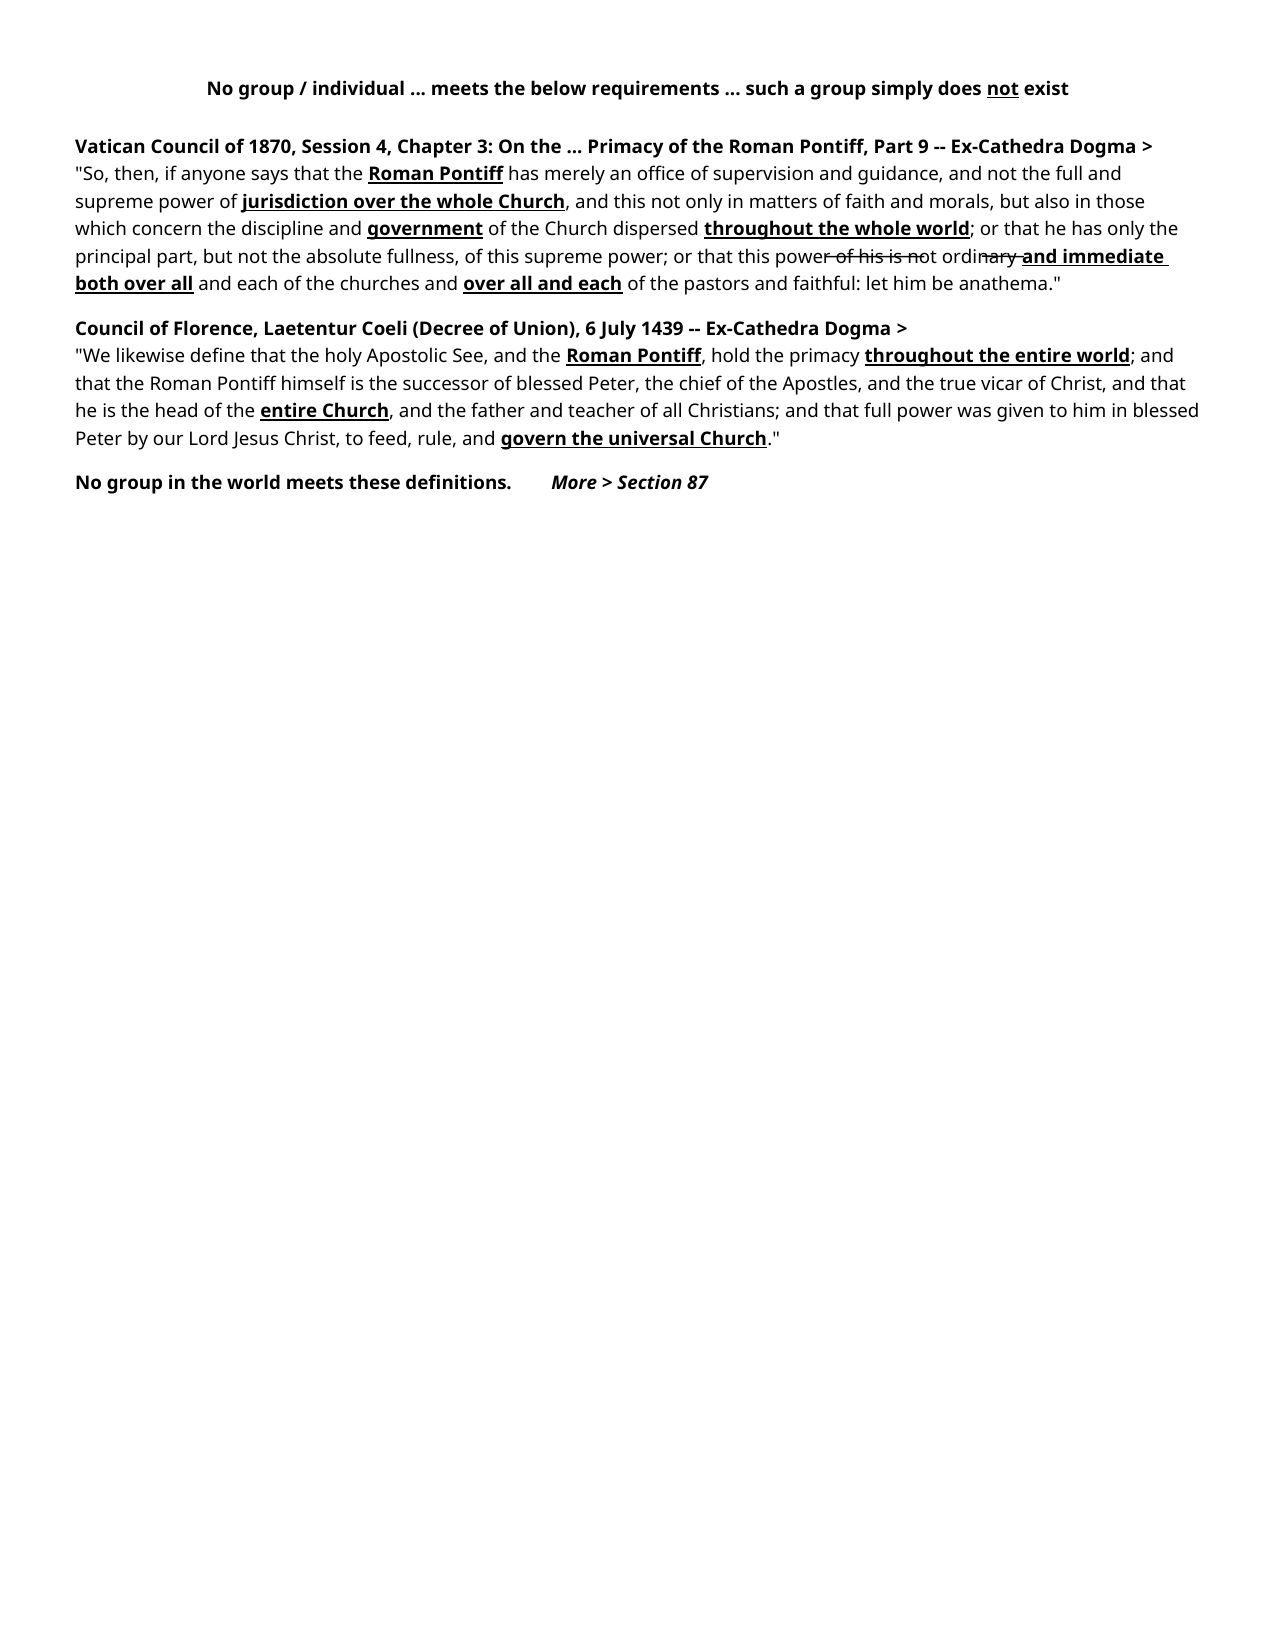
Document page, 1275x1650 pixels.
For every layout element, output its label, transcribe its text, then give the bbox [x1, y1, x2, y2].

text Council of Florence, Laetentur Coeli (Decree of Union), 6 July 1439 -- Ex-Cathedra Dogma > "We likewise define that the holy Apostolic See, and the Roman Pontiff, hold the primacy throughout the entire world; and that the Roman Pontiff himself is the successor of blessed Peter, the chief of the Apostles, and the true vicar of Christ, and that he is the head of the entire Church, and the father and teacher of all Christians; and that full power was given to him in blessed Peter by our Lord Jesus Christ, to feed, rule, and govern the universal Church." [75, 315, 1200, 450]
text No group in the world meets these definitions. More > Section 87 [75, 469, 1200, 494]
text No group / individual ... meets the below requirements ... such a group simply does not exist [75, 75, 1200, 101]
text Vatican Council of 1870, Session 4, Chapter 3: On the ... Primacy of the Roman Pontiff, Part 9 -- Ex-Cathedra Dogma > "So, then, if anyone says that the Roman Pontiff has merely an office of supervision and guidance, and not the full and supreme power of jurisdiction over the whole Church, and this not only in matters of faith and morals, but also in those which concern the discipline and government of the Church dispersed throughout the whole world; or that he has only the principal part, but not the absolute fullness, of this supreme power; or that this power of his is not ordinary and immediate both over all and each of the churches and over all and each of the pastors and faithful: let him be anathema." [75, 133, 1200, 296]
